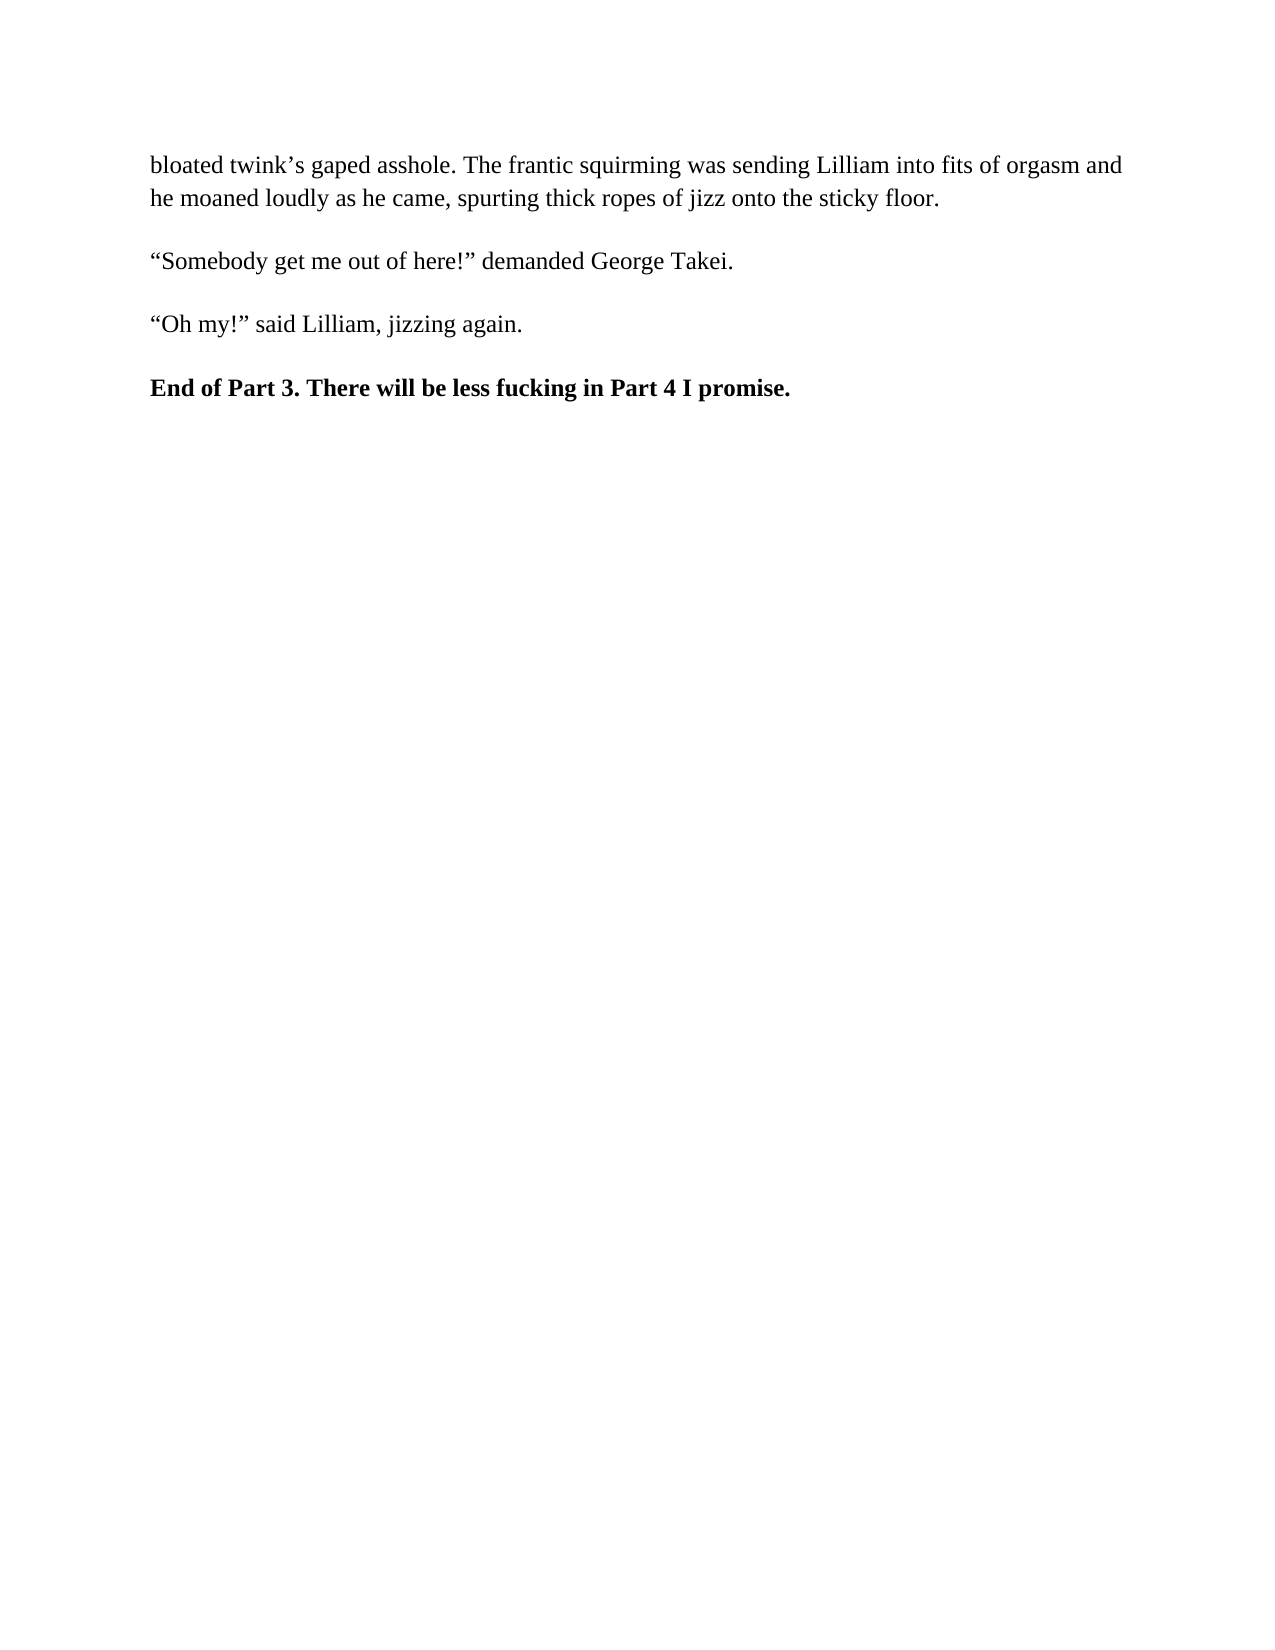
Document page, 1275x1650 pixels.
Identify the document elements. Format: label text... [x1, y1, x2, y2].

text “Somebody get me out of here!” demanded George Takei. [150, 246, 1125, 275]
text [150, 150, 1125, 212]
text “Oh my!” said Lilliam, jizzing again. [150, 309, 1125, 338]
text End of Part 3. There will be less fucking in Part 4 I promise. [150, 373, 1125, 401]
